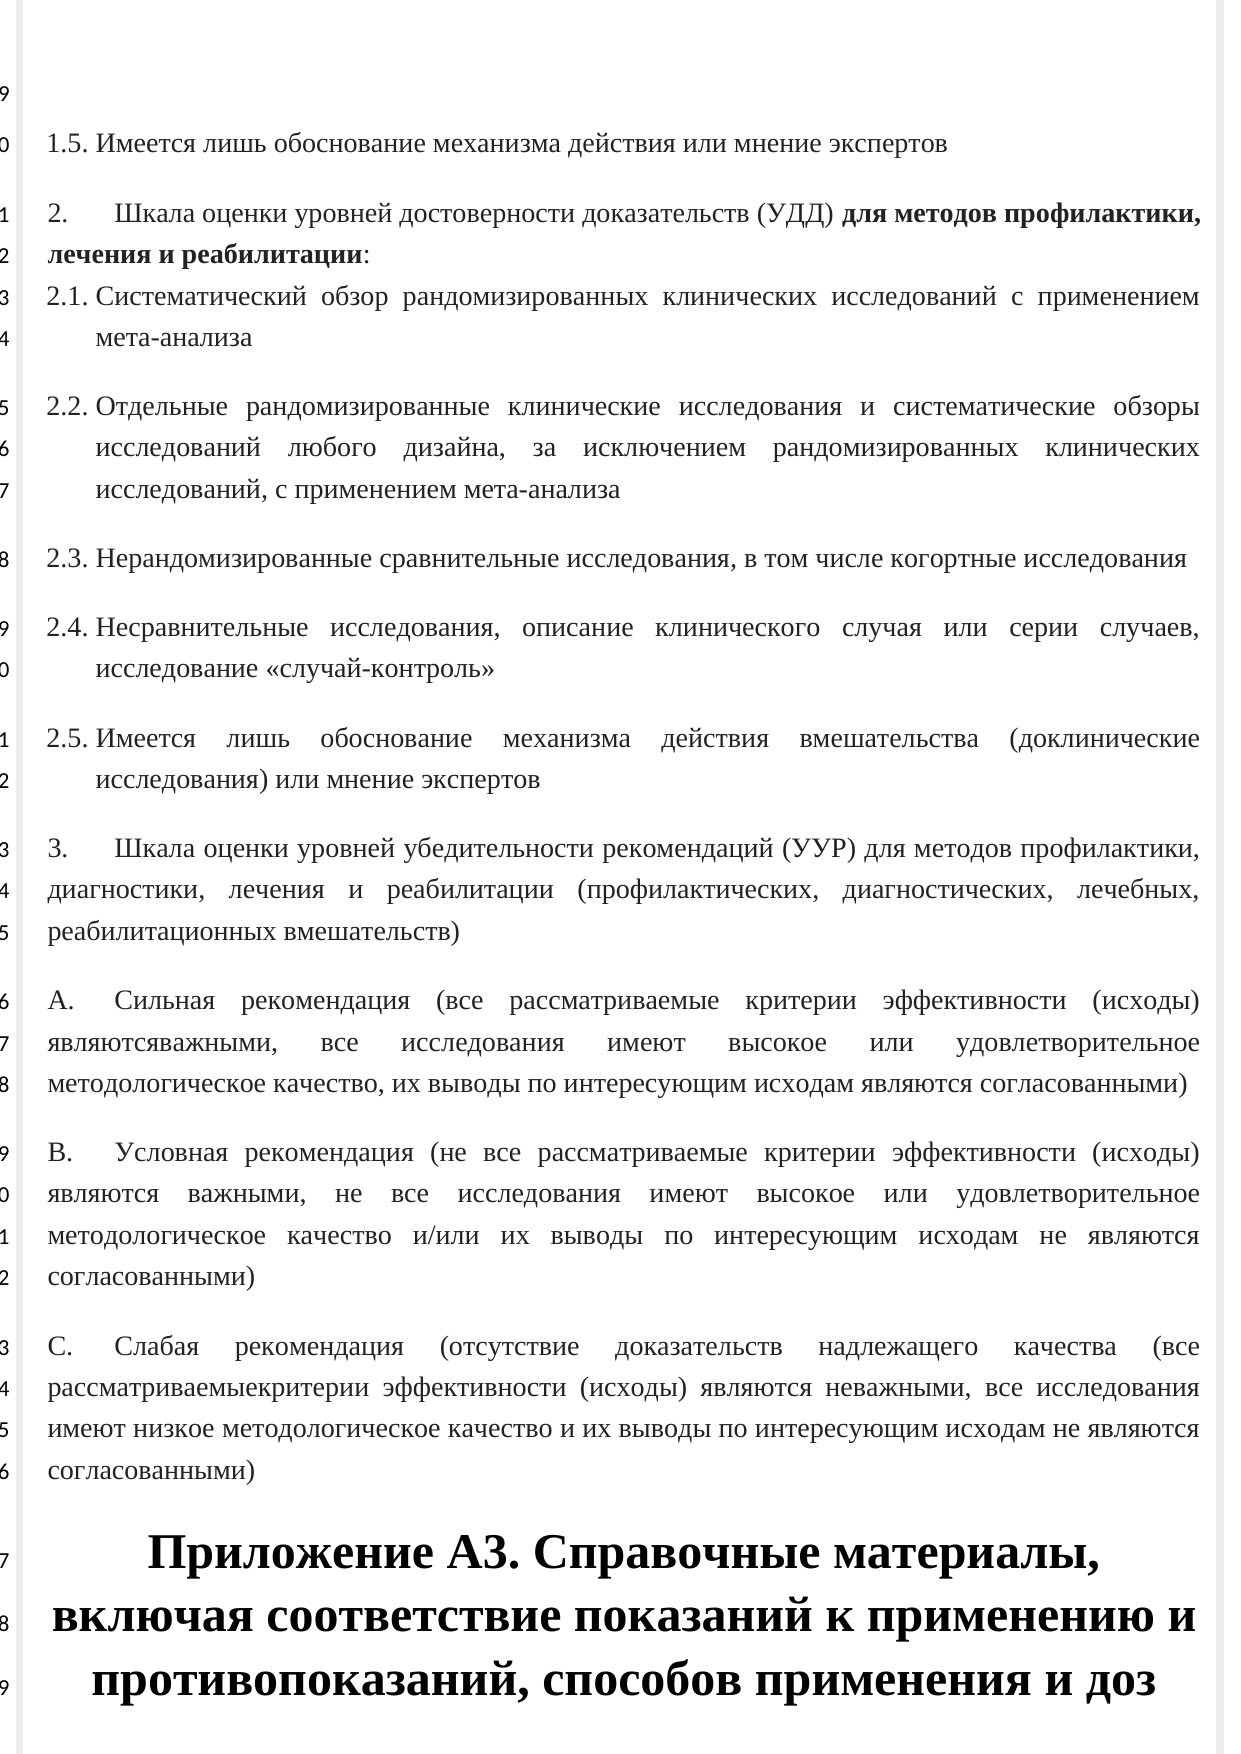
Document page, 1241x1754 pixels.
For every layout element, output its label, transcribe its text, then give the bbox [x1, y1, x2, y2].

text Приложение А3. Справочные материалы, включая соответствие показаний к применению и [39, 1522, 1201, 1643]
list Сильная рекомендация (все рассматриваемые критерии эффективности (исходы) являютсяважными, все исследования имеют высокое или удовлетворительное методологическое качество, их выводы по интересующим исходам являются согласованными) [40, 983, 1201, 1098]
list Условная рекомендация (не все рассматриваемые критерии эффективности (исходы) являются важными, не все исследования имеют высокое или удовлетворительное методологическое качество и/или их выводы по интересующим исходам не являются согласованными) [40, 1135, 1201, 1292]
list Несравнительные исследования, описание клинического случая или серии случаев, исследование «случай-контроль» [39, 610, 1201, 684]
list Нерандомизированные сравнительные исследования, в том числе когортные исследования [39, 541, 1201, 573]
text противопоказаний, способов применения и доз [39, 1649, 1201, 1706]
list Имеется лишь обоснование механизма действия или мнение экспертов [39, 127, 1201, 159]
list Шкала оценки уровней достоверности доказательств (УДД) для методов профилактики, лечения и реабилитации: [40, 196, 1201, 269]
list Систематический обзор рандомизированных клинических исследований с применением мета-анализа [39, 278, 1201, 352]
list Слабая рекомендация (отсутствие доказательств надлежащего качества (все рассматриваемыекритерии эффективности (исходы) являются неважными, все исследования имеют низкое методологическое качество и их выводы по интересующим исходам не являются согласованными) [40, 1328, 1201, 1485]
list Имеется лишь обоснование механизма действия вмешательства (доклинические исследования) или мнение экспертов [39, 721, 1201, 794]
list Отдельные рандомизированные клинические исследования и систематические обзоры исследований любого дизайна, за исключением рандомизированных клинических исследований, с применением мета-анализа [39, 389, 1201, 504]
list Шкала оценки уровней убедительности рекомендаций (УУР) для методов профилактики, диагностики, лечения и реабилитации (профилактических, диагностических, лечебных, реабилитационных вмешательств) [40, 831, 1201, 946]
